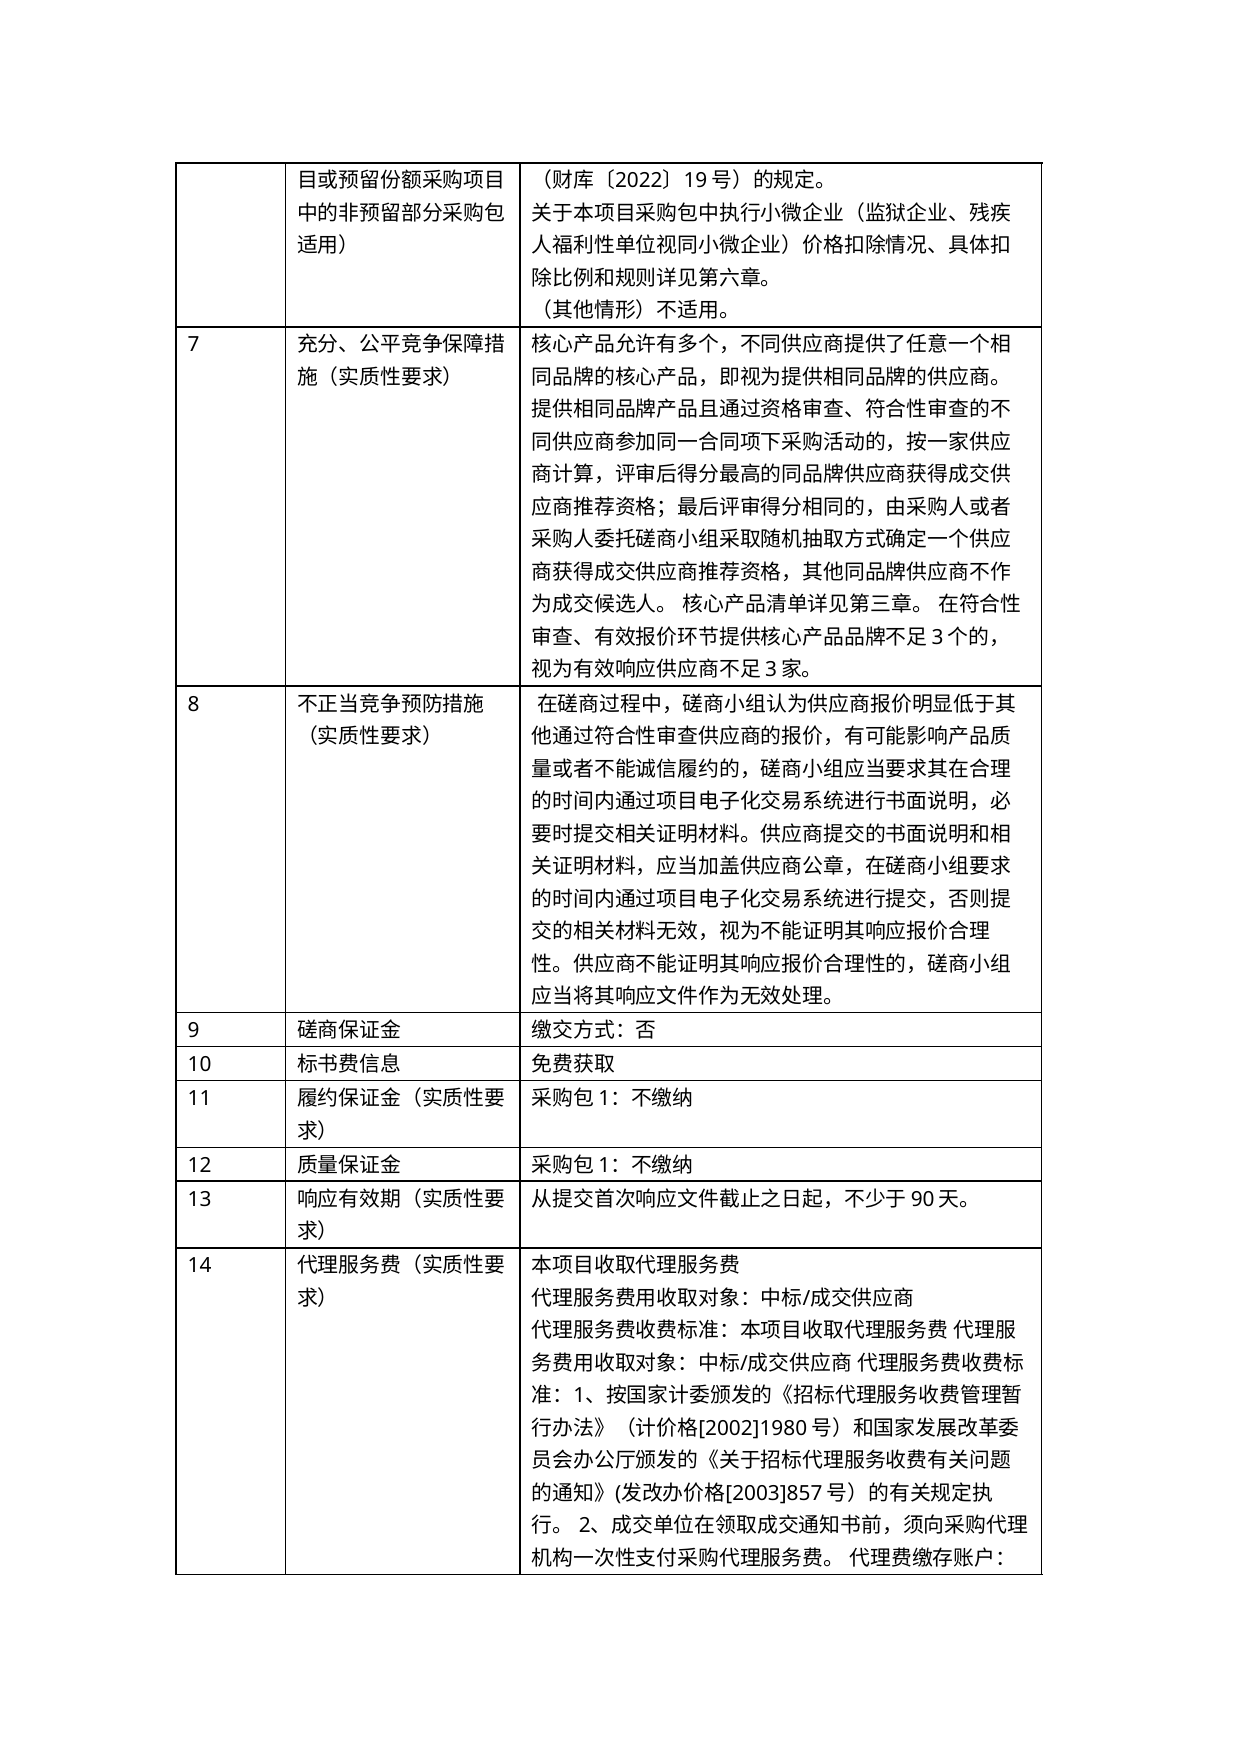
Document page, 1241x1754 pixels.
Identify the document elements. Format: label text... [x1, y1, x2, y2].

table_cell 12 [177, 1148, 285, 1180]
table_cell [521, 164, 1041, 326]
table_cell 采购包1：不缴纳 [521, 1148, 1041, 1180]
table_cell 7 [177, 328, 285, 685]
table_cell 14 [177, 1249, 285, 1573]
table_cell 响应有效期（实质性要求） [286, 1182, 519, 1247]
table_cell 充分、公平竞争保障措施（实质性要求） [286, 328, 519, 685]
table_cell 8 [177, 687, 285, 1012]
table_cell 6 [177, 164, 285, 326]
table_cell 不正当竞争预防措施 （实质性要求） [286, 687, 519, 1012]
table_cell 缴交方式：否 [521, 1013, 1041, 1046]
table_cell 标书费信息 [286, 1047, 519, 1080]
table_cell 磋商保证金 [286, 1013, 519, 1046]
table_cell 10 [177, 1047, 285, 1080]
table_cell 核心产品允许有多个，不同供应商提供了任意一个相同品牌的核心产品，即视为提供相同品牌的供应商。 提供相同品牌产品且通过资格审查、符合性审查的不同供应商参加同一合同项下采购活动的，按一家供应商计算，评审后得分最高的同品牌供应商获得成交供应商推荐资格；最后评审得分相同的，由采购人或者采购人委托磋商小组采取随机抽取方式确定一个供应商获得成交供应商推荐资格，其他同品牌供应商不作为成交候选人。 核心产品清单详见第三章。 在符合性审查、有效报价环节提供核心产品品牌不足3个的，视为有效响应供应商不足3家。 [521, 328, 1041, 685]
table_cell 9 [177, 1013, 285, 1046]
table_cell 质量保证金 [286, 1148, 519, 1180]
table_cell 在磋商过程中，磋商小组认为供应商报价明显低于其他通过符合性审查供应商的报价，有可能影响产品质量或者不能诚信履约的，磋商小组应当要求其在合理的时间内通过项目电子化交易系统进行书面说明，必要时提交相关证明材料。供应商提交的书面说明和相关证明材料，应当加盖供应商公章，在磋商小组要求的时间内通过项目电子化交易系统进行提交，否则提交的相关材料无效，视为不能证明其响应报价合理性。供应商不能证明其响应报价合理性的，磋商小组应当将其响应文件作为无效处理。 [521, 687, 1041, 1012]
table_cell 免费获取 [521, 1047, 1041, 1080]
table_cell 采购包1：不缴纳 [521, 1081, 1041, 1146]
table_cell 从提交首次响应文件截止之日起，不少于90天。 [521, 1182, 1041, 1247]
table_cell 代理服务费（实质性要求） [286, 1249, 519, 1573]
table_cell 13 [177, 1182, 285, 1247]
table_cell 11 [177, 1081, 285, 1146]
table_cell 履约保证金（实质性要求） [286, 1081, 519, 1146]
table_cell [286, 164, 519, 326]
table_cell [521, 1249, 1041, 1573]
